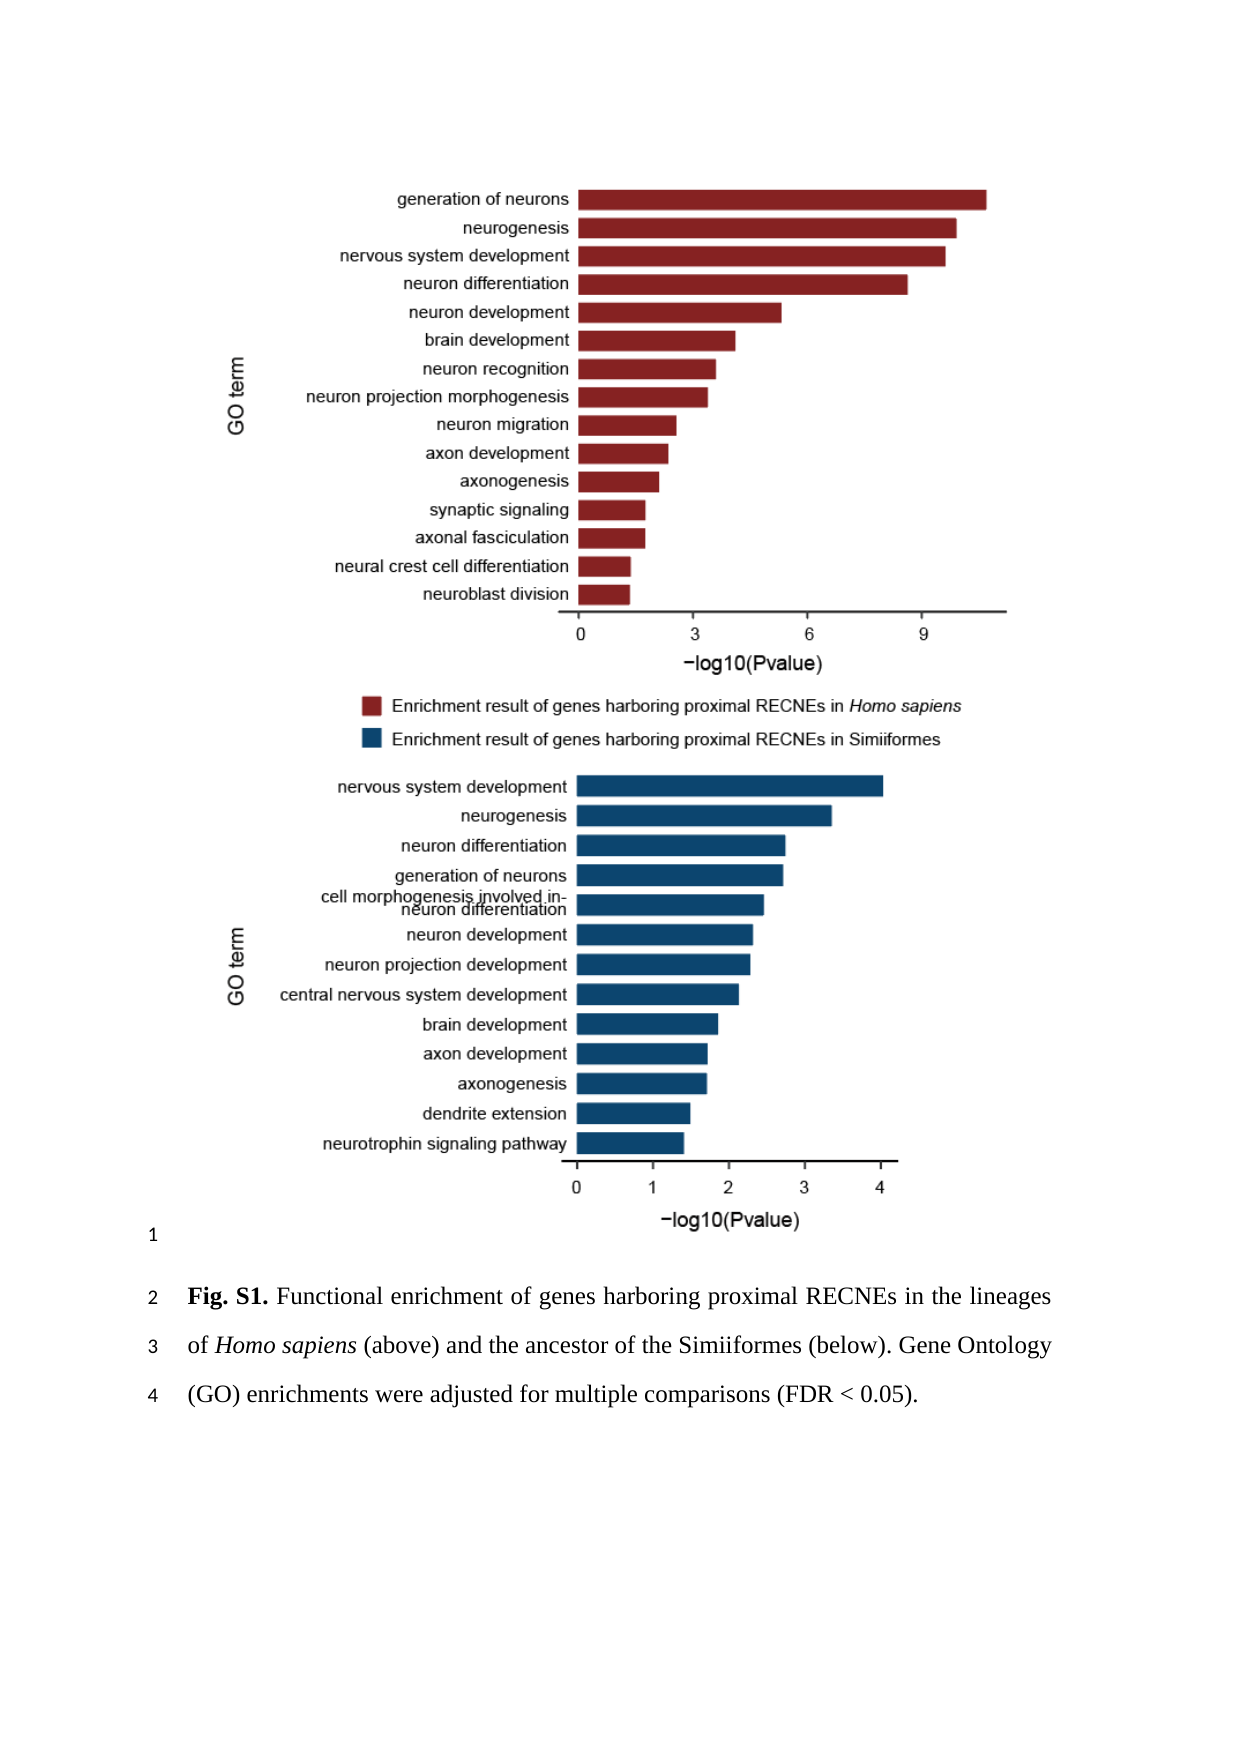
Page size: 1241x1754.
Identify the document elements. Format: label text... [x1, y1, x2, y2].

text Fig. S1. Functional enrichment of genes harboring proximal RECNEs in the lineages of Homo sapiens (above) and the ancestor of the Simiiformes (below). Gene Ontology (GO) enrichments were adjusted for multiple comparisons (FDR < 0.05). [187, 1279, 1053, 1409]
picture [187, 162, 1053, 1242]
